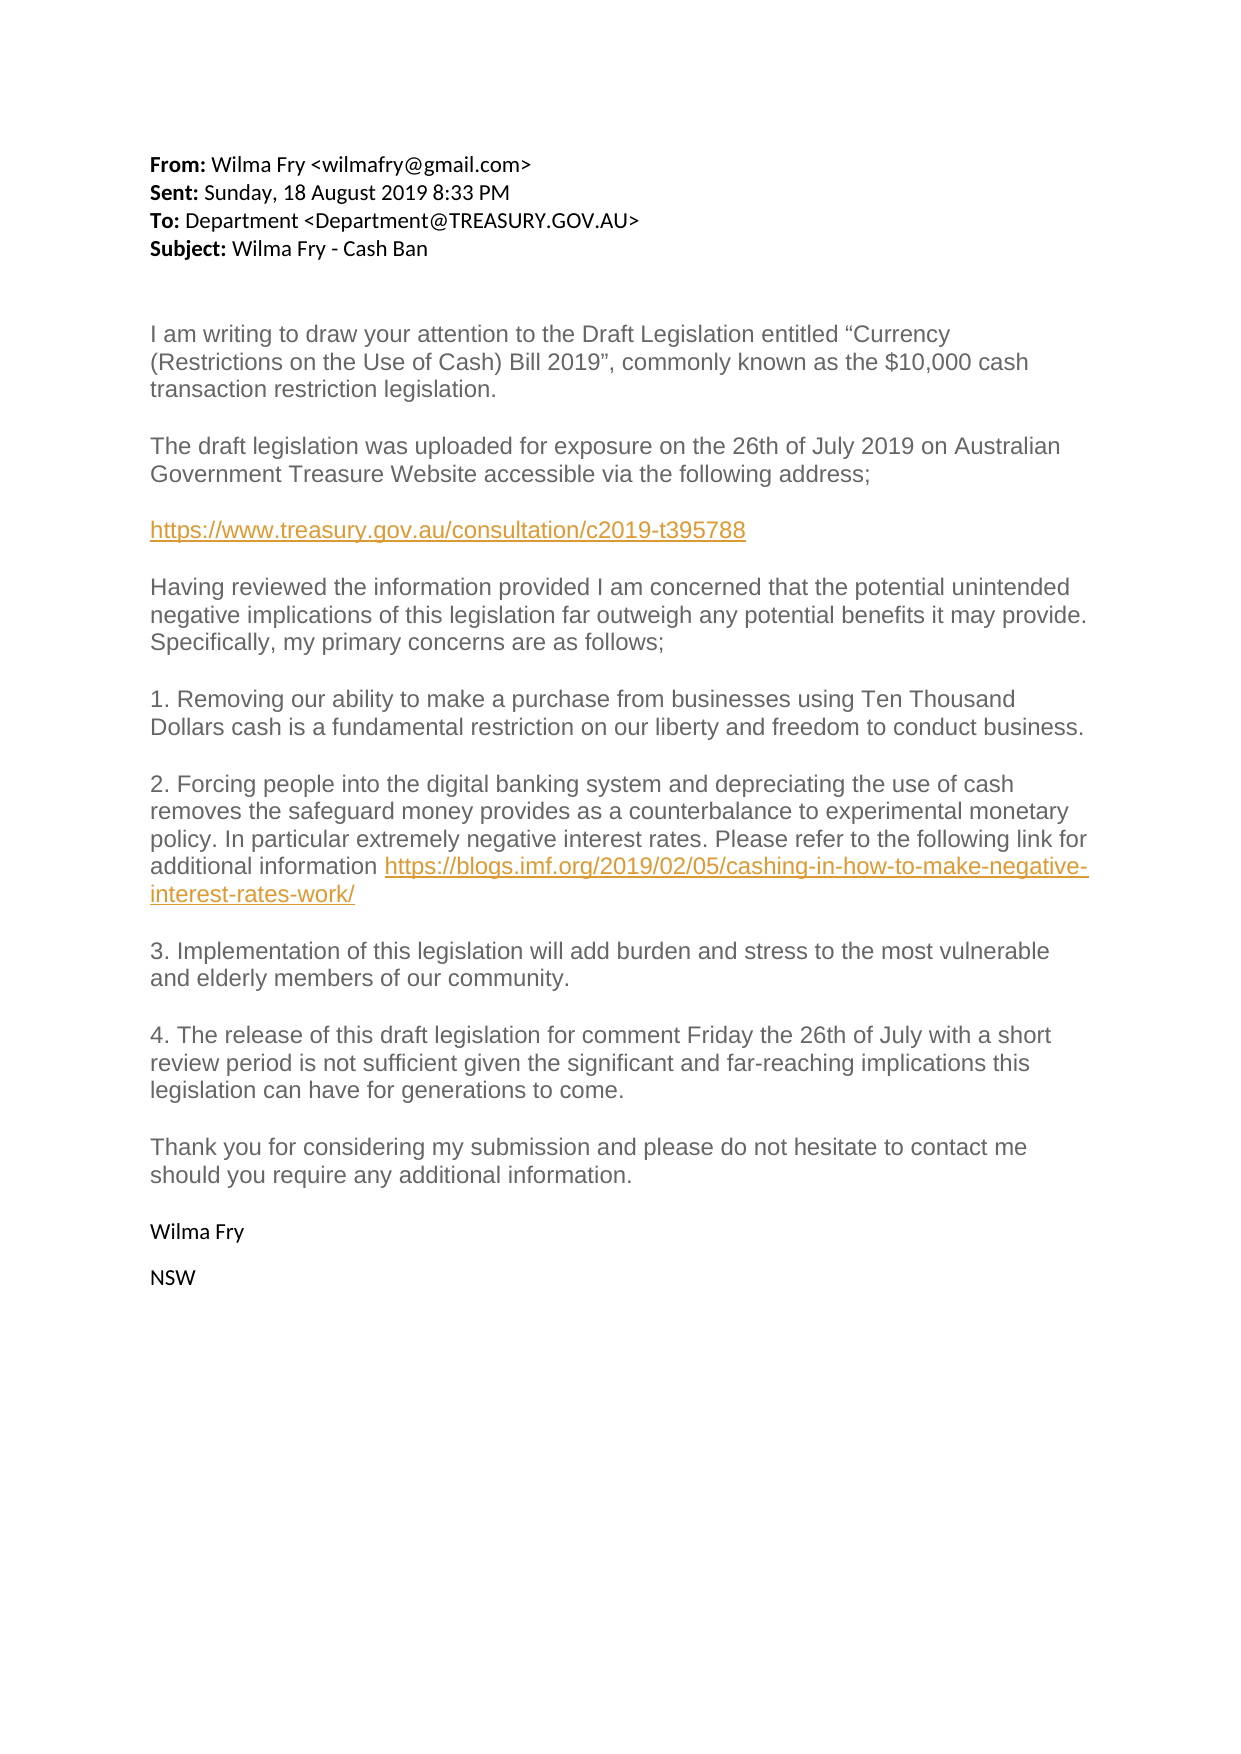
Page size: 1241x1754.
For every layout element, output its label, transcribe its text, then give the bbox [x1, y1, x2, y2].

text https://www.treasury.gov.au/consultation/c2019-t395788 [150, 516, 1090, 544]
text I am writing to draw your attention to the Draft Legislation entitled “Currency (Restrictions on the Use of Cash) Bill 2019”, commonly known as the $10,000 cash transaction restriction legislation. [150, 320, 1090, 403]
text 4. The release of this draft legislation for comment Friday the 26th of July with a short review period is not sufficient given the significant and far-reaching implications this legislation can have for generations to come. [150, 1021, 1090, 1104]
text The draft legislation was uploaded for exposure on the 26th of July 2019 on Australian Government Treasure Website accessible via the following address; [150, 432, 1090, 487]
text 1. Removing our ability to make a purchase from businesses using Ten Thousand Dollars cash is a fundamental restriction on our liberty and freedom to conduct business. [150, 685, 1090, 740]
text 3. Implementation of this legislation will add burden and stress to the most vulnerable and elderly members of our community. [150, 937, 1090, 992]
text NSW [150, 1263, 1090, 1291]
text 2. Forcing people into the digital banking system and depreciating the use of cash removes the safeguard money provides as a counterbalance to experimental monetary policy. In particular extremely negative interest rates. Please refer to the following link for additional information https://blogs.imf.org/2019/02/05/cashing-in-how-to-make-negative-interest-rates-work/ [150, 769, 1090, 907]
text Having reviewed the information provided I am concerned that the potential unintended negative implications of this legislation far outweigh any potential benefits it may provide. Specifically, my primary concerns are as follows; [150, 573, 1090, 656]
text From: Wilma Fry <wilmafry@gmail.com> Sent: Sunday, 18 August 2019 8:33 PM To: Department <Department@TREASURY.GOV.AU> Subject: Wilma Fry - Cash Ban [150, 150, 1090, 262]
text Wilma Fry [150, 1217, 1090, 1245]
text Thank you for considering my submission and please do not hesitate to contact me should you require any additional information. [150, 1133, 1090, 1188]
